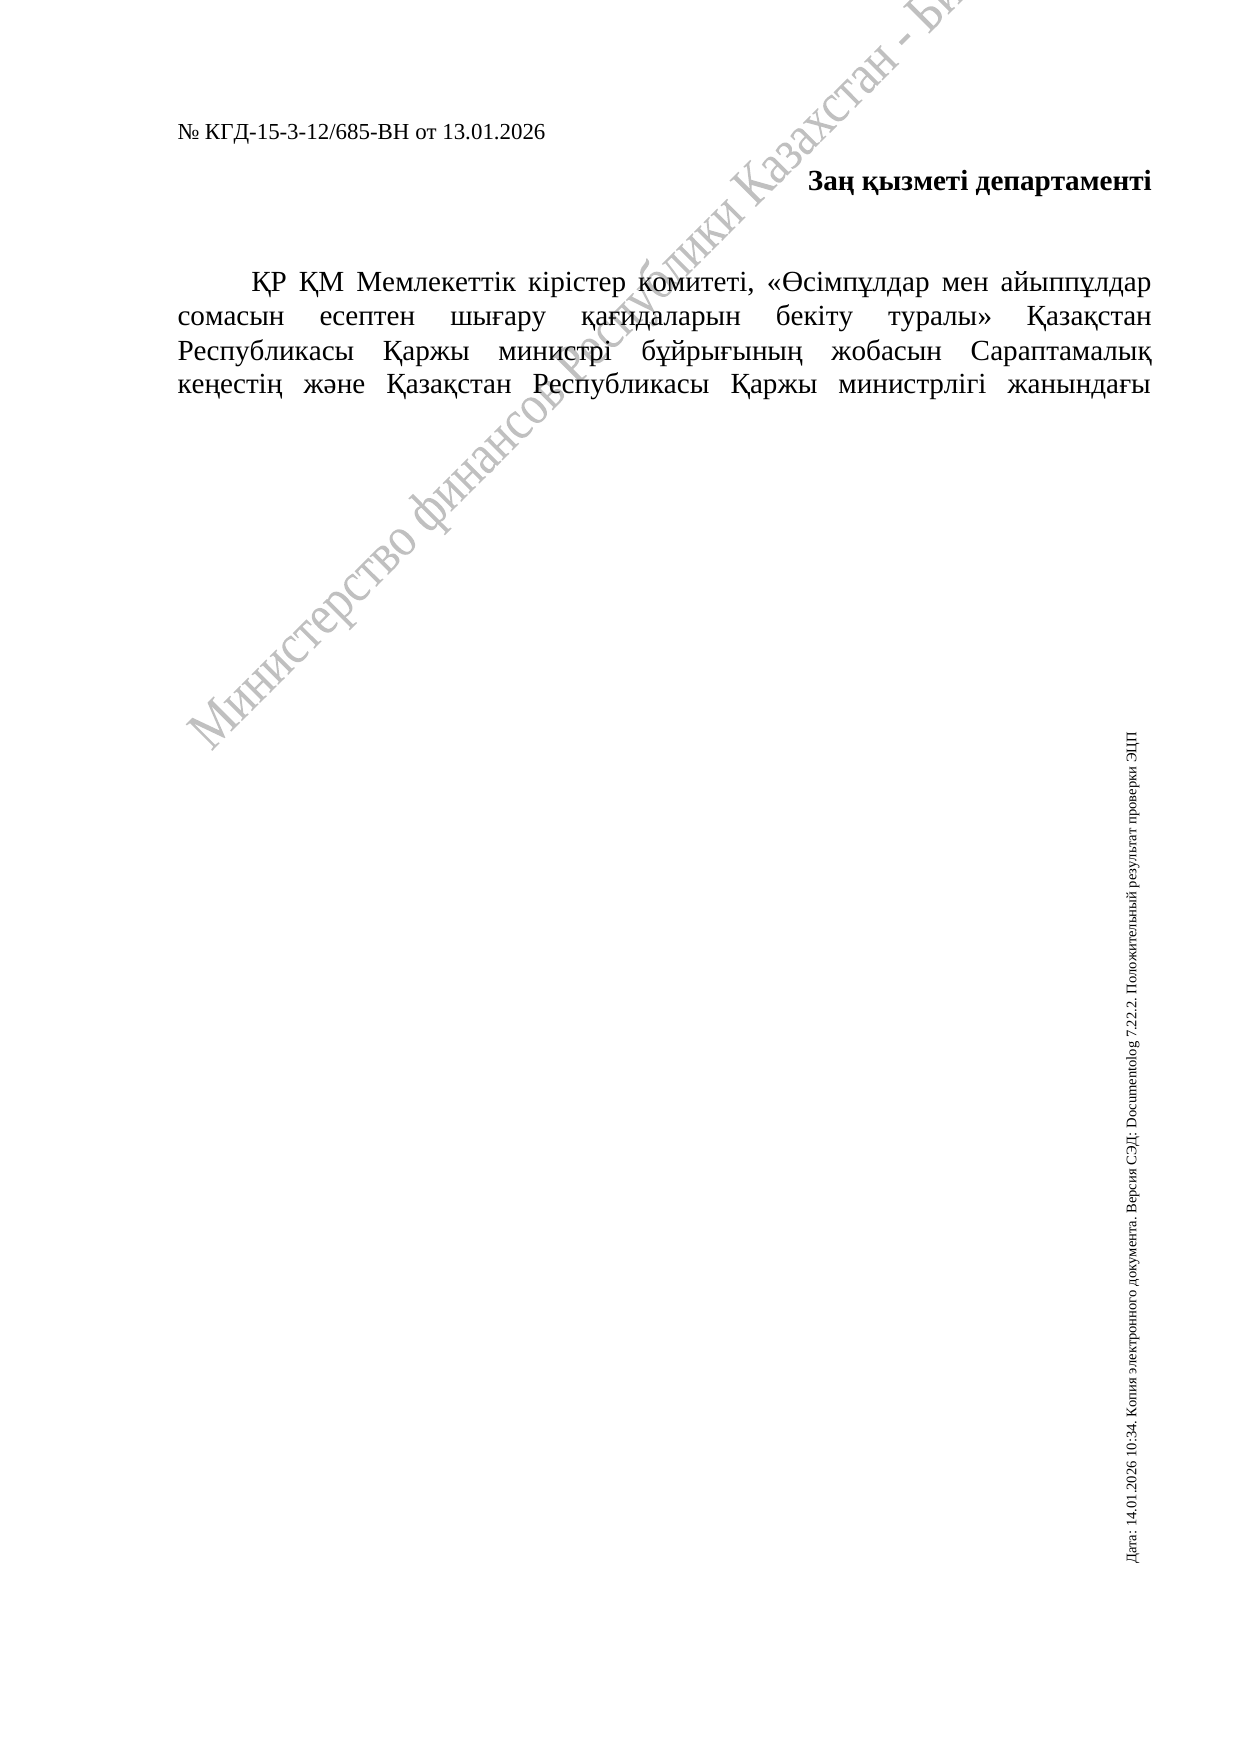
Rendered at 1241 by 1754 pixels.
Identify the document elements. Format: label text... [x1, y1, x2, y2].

text ҚР ҚМ Мемлекеттік кірістер комитеті, «Өсімпұлдар мен айыппұлдар сомасын есептен шығару қағидаларын бекіту туралы» Қазақстан Республикасы Қаржы министрі бұйрығының жобасын Сараптамалық кеңестің және Қазақстан Республикасы Қаржы министрлігі жанындағы Қоғамдық кеңестің қорытындысын алу мақсатында шаралар қабылдау үшін жолдайды. [177, 264, 1152, 400]
text № КГД-15-3-12/685-ВН от 13.01.2026 [177, 118, 1152, 144]
text Заң қызметі департаменті [177, 163, 1152, 197]
